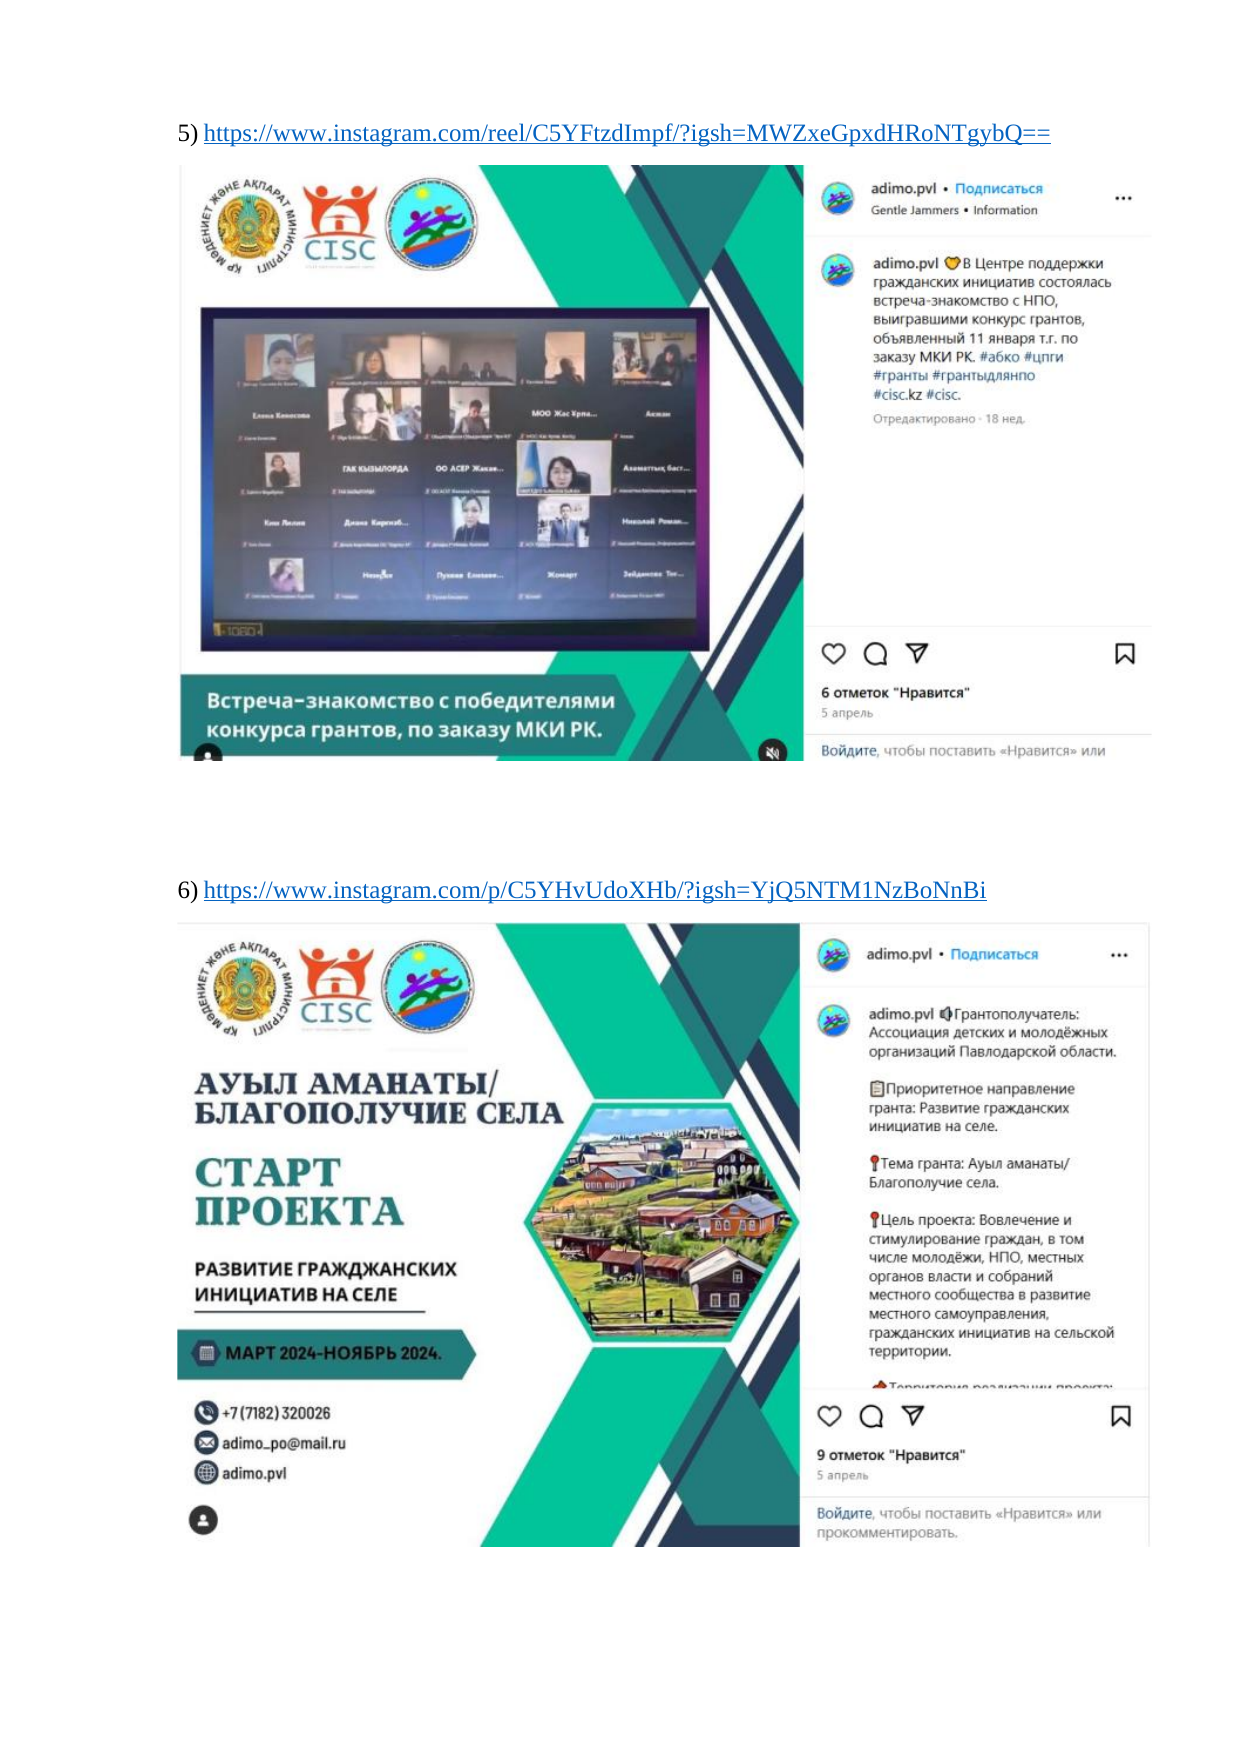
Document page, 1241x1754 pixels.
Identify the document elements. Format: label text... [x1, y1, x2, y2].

text 6) https://www.instagram.com/p/C5YHvUdoXHb/?igsh=YjQ5NTM1NzBoNnBi [177, 875, 1152, 903]
text 5) https://www.instagram.com/reel/C5YFtzdImpf/?igsh=MWZxeGpxdHRoNTgybQ== [177, 118, 1152, 147]
picture [177, 165, 1152, 761]
picture [177, 922, 1152, 1547]
